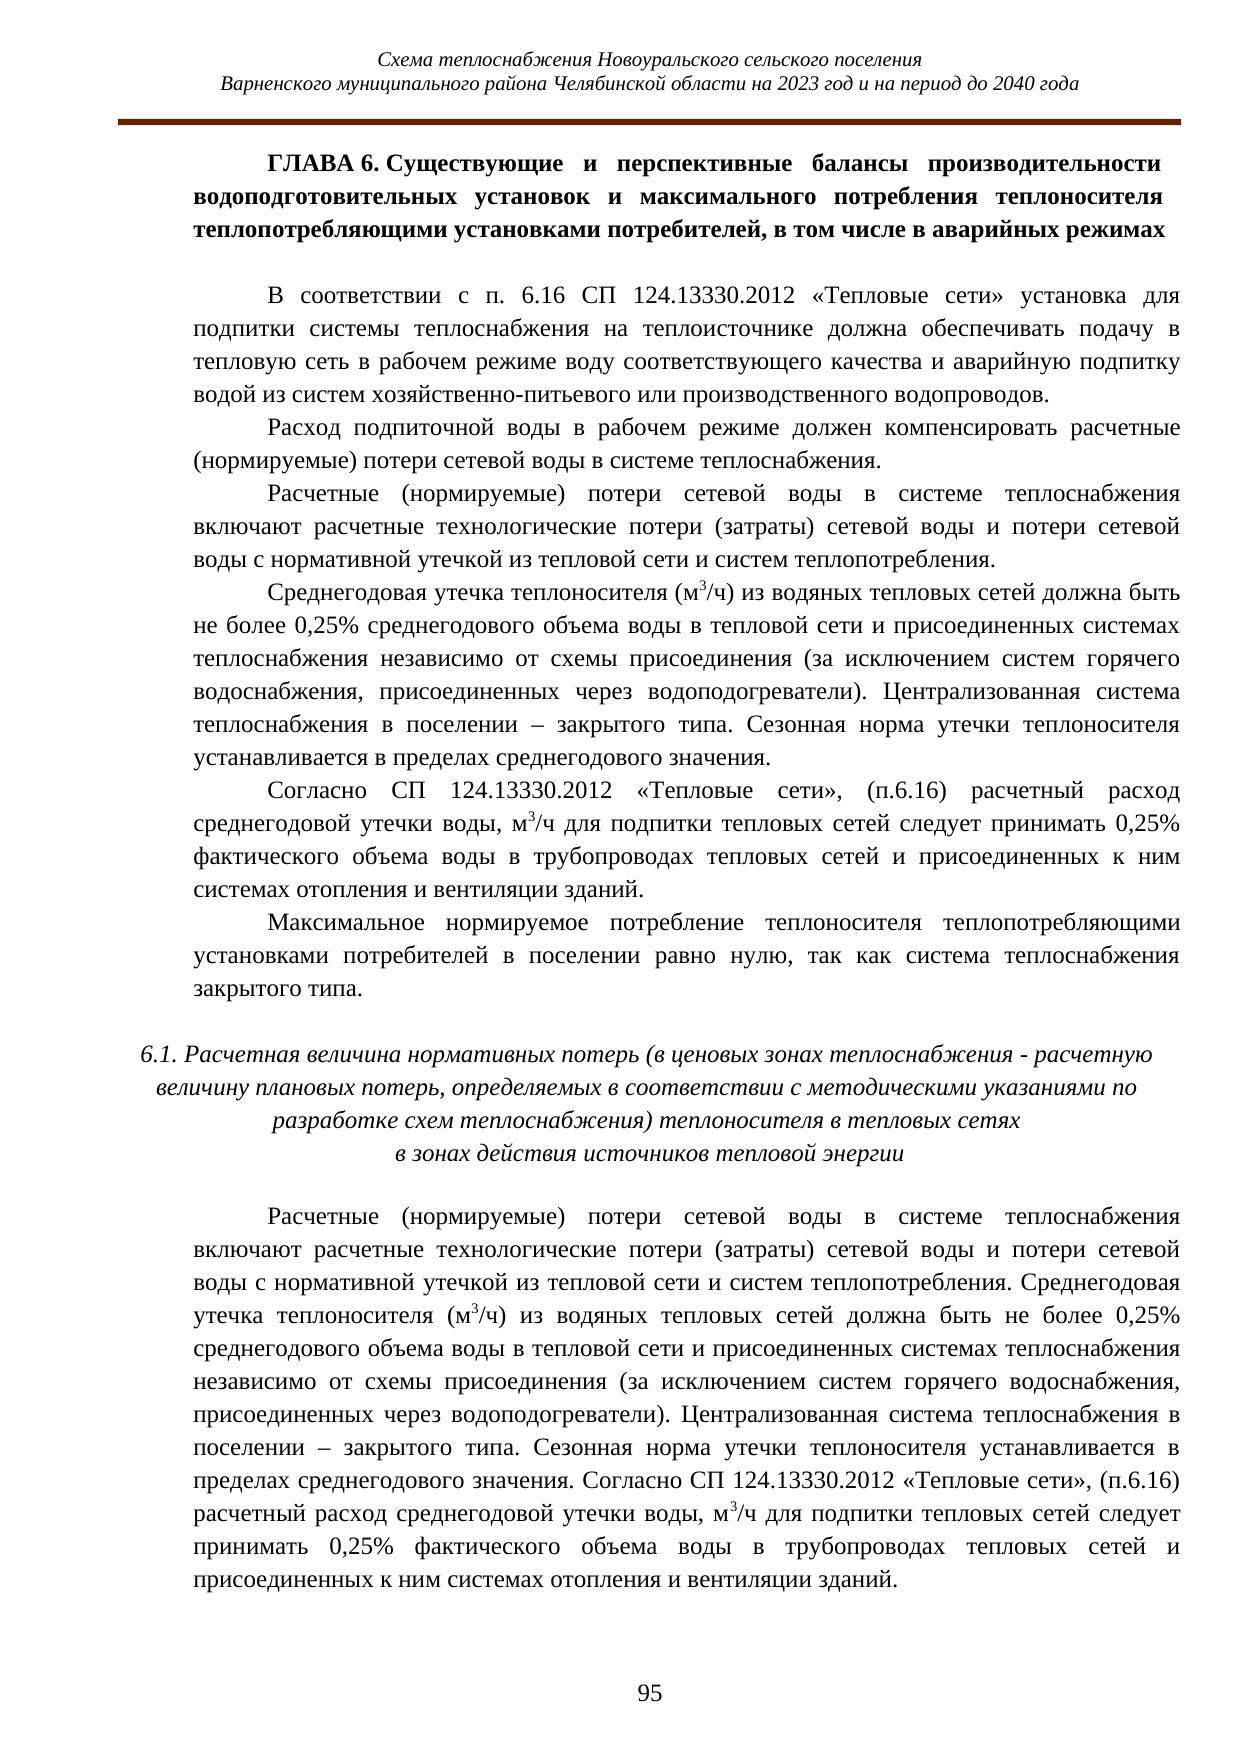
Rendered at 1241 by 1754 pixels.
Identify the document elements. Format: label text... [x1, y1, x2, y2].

text Расчетные (нормируемые) потери сетевой воды в системе теплоснабжения включают расчетные технологические потери (затраты) сетевой воды и потери сетевой воды с нормативной утечкой из тепловой сети и систем теплопотребления. [193, 478, 1181, 573]
subtitle ГЛАВА 6. Существующие и перспективные балансы производительности водоподготовительных установок и максимального потребления теплоносителя теплопотребляющими установками потребителей, в том числе в аварийных режимах [193, 148, 1181, 242]
text В соответствии с п. 6.16 СП 124.13330.2012 «Тепловые сети» установка для подпитки системы теплоснабжения на теплоисточнике должна обеспечивать подачу в тепловую сеть в рабочем режиме воду соответствующего качества и аварийную подпитку водой из систем хозяйственно-питьевого или производственного водопроводов. [193, 280, 1181, 408]
text Расход подпиточной воды в рабочем режиме должен компенсировать расчетные (нормируемые) потери сетевой воды в системе теплоснабжения. [193, 412, 1181, 474]
text Среднегодовая утечка теплоносителя (м3/ч) из водяных тепловых сетей должна быть не более 0,25% среднегодового объема воды в тепловой сети и присоединенных системах теплоснабжения независимо от схемы присоединения (за исключением систем горячего водоснабжения, присоединенных через водоподогреватели). Централизованная система теплоснабжения в поселении – закрытого типа. Сезонная норма утечки теплоносителя устанавливается в пределах среднегодового значения. [193, 577, 1181, 771]
subtitle 6.1. Расчетная величина нормативных потерь (в ценовых зонах теплоснабжения - расчетную величину плановых потерь, определяемых в соответствии с методическими указаниями по разработке схем теплоснабжения) теплоносителя в тепловых сетях в зонах действия источников тепловой энергии [118, 1039, 1181, 1197]
text Согласно СП 124.13330.2012 «Тепловые сети», (п.6.16) расчетный расход среднегодовой утечки воды, м3/ч для подпитки тепловых сетей следует принимать 0,25% фактического объема воды в трубопроводах тепловых сетей и присоединенных к ним системах отопления и вентиляции зданий. [193, 775, 1181, 903]
text Расчетные (нормируемые) потери сетевой воды в системе теплоснабжения включают расчетные технологические потери (затраты) сетевой воды и потери сетевой воды с нормативной утечкой из тепловой сети и систем теплопотребления. Среднегодовая утечка теплоносителя (м3/ч) из водяных тепловых сетей должна быть не более 0,25% среднегодового объема воды в тепловой сети и присоединенных системах теплоснабжения независимо от схемы присоединения (за исключением систем горячего водоснабжения, присоединенных через водоподогреватели). Централизованная система теплоснабжения в поселении – закрытого типа. Сезонная норма утечки теплоносителя устанавливается в пределах среднегодового значения. Согласно СП 124.13330.2012 «Тепловые сети», (п.6.16) расчетный расход среднегодовой утечки воды, м3/ч для подпитки тепловых сетей следует принимать 0,25% фактического объема воды в трубопроводах тепловых сетей и присоединенных к ним системах отопления и вентиляции зданий. [193, 1201, 1181, 1593]
text Максимальное нормируемое потребление теплоносителя теплопотребляющими установками потребителей в поселении равно нулю, так как система теплоснабжения закрытого типа. [193, 907, 1181, 1002]
